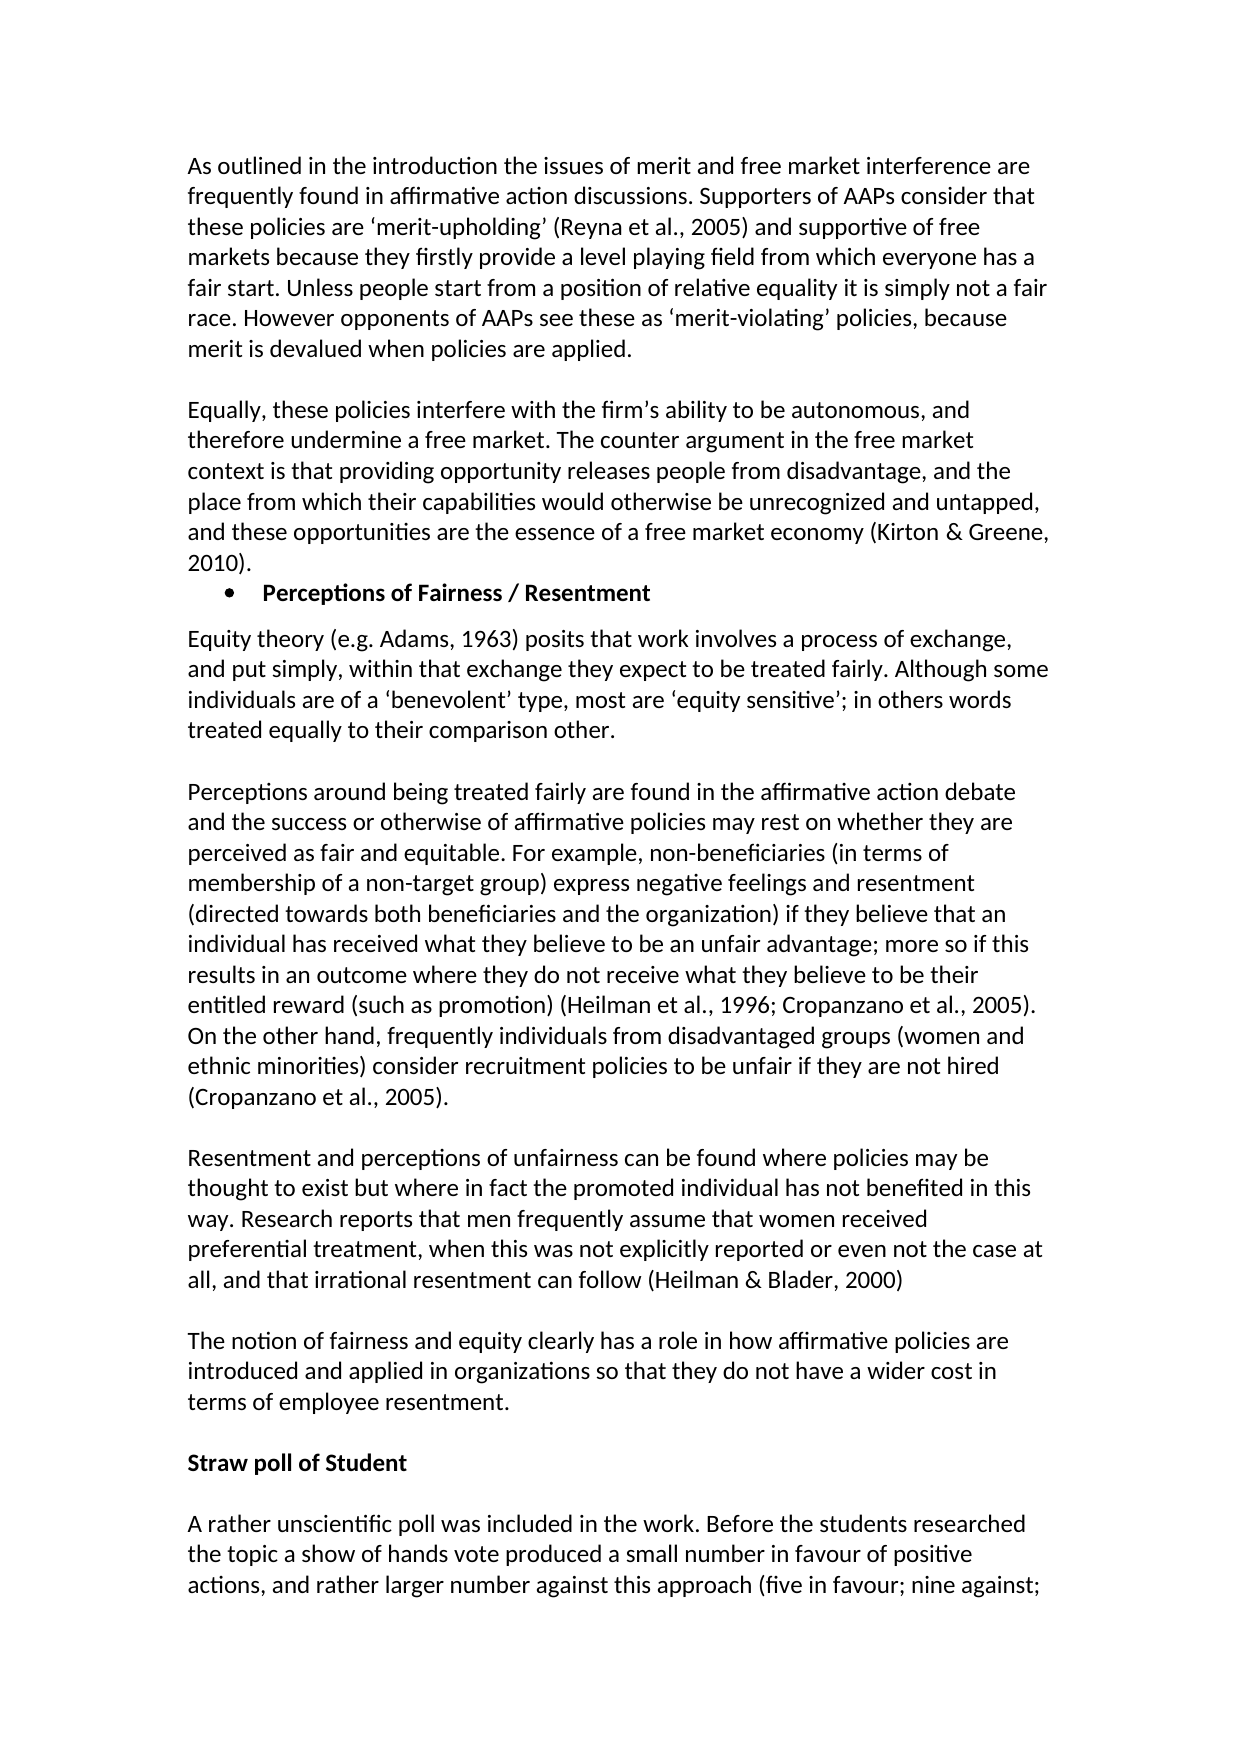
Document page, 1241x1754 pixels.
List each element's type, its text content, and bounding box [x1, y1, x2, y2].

list Perceptions of Fairness / Resentment [225, 577, 1053, 608]
text The notion of fairness and equity clearly has a role in how affirmative policies are introduced and applied in organizations so that they do not have a wider cost in terms of employee resentment. [187, 1325, 1053, 1417]
text As outlined in the introduction the issues of merit and free market interference are frequently found in affirmative action discussions. Supporters of AAPs consider that these policies are ‘merit-upholding’ (Reyna et al., 2005) and supportive of free markets because they firstly provide a level playing field from which everyone has a fair start. Unless people start from a position of relative equality it is simply not a fair race. However opponents of AAPs see these as ‘merit-violating’ policies, because merit is devalued when policies are applied. [187, 150, 1053, 364]
text Straw poll of Student [187, 1447, 1053, 1478]
text Equity theory (e.g. Adams, 1963) posits that work involves a process of exchange, and put simply, within that exchange they expect to be treated fairly. Although some individuals are of a ‘benevolent’ type, most are ‘equity sensitive’; in others words treated equally to their comparison other. [187, 623, 1053, 745]
text Perceptions around being treated fairly are found in the affirmative action debate and the success or otherwise of affirmative policies may rest on whether they are perceived as fair and equitable. For example, non-beneficiaries (in terms of membership of a non-target group) express negative feelings and resentment (directed towards both beneficiaries and the organization) if they believe that an individual has received what they believe to be an unfair advantage; more so if this results in an outcome where they do not receive what they believe to be their entitled reward (such as promotion) (Heilman et al., 1996; Cropanzano et al., 2005). On the other hand, frequently individuals from disadvantaged groups (women and ethnic minorities) consider recruitment policies to be unfair if they are not hired (Cropanzano et al., 2005). [187, 776, 1053, 1111]
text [187, 1508, 1053, 1600]
text Equally, these policies interfere with the firm’s ability to be autonomous, and therefore undermine a free market. The counter argument in the free market context is that providing opportunity releases people from disadvantage, and the place from which their capabilities would otherwise be unrecognized and untapped, and these opportunities are the essence of a free market economy (Kirton & Greene, 2010). [187, 394, 1053, 577]
text Resentment and perceptions of unfairness can be found where policies may be thought to exist but where in fact the promoted individual has not benefited in this way. Research reports that men frequently assume that women received preferential treatment, when this was not explicitly reported or even not the case at all, and that irrational resentment can follow (Heilman & Blader, 2000) [187, 1142, 1053, 1294]
